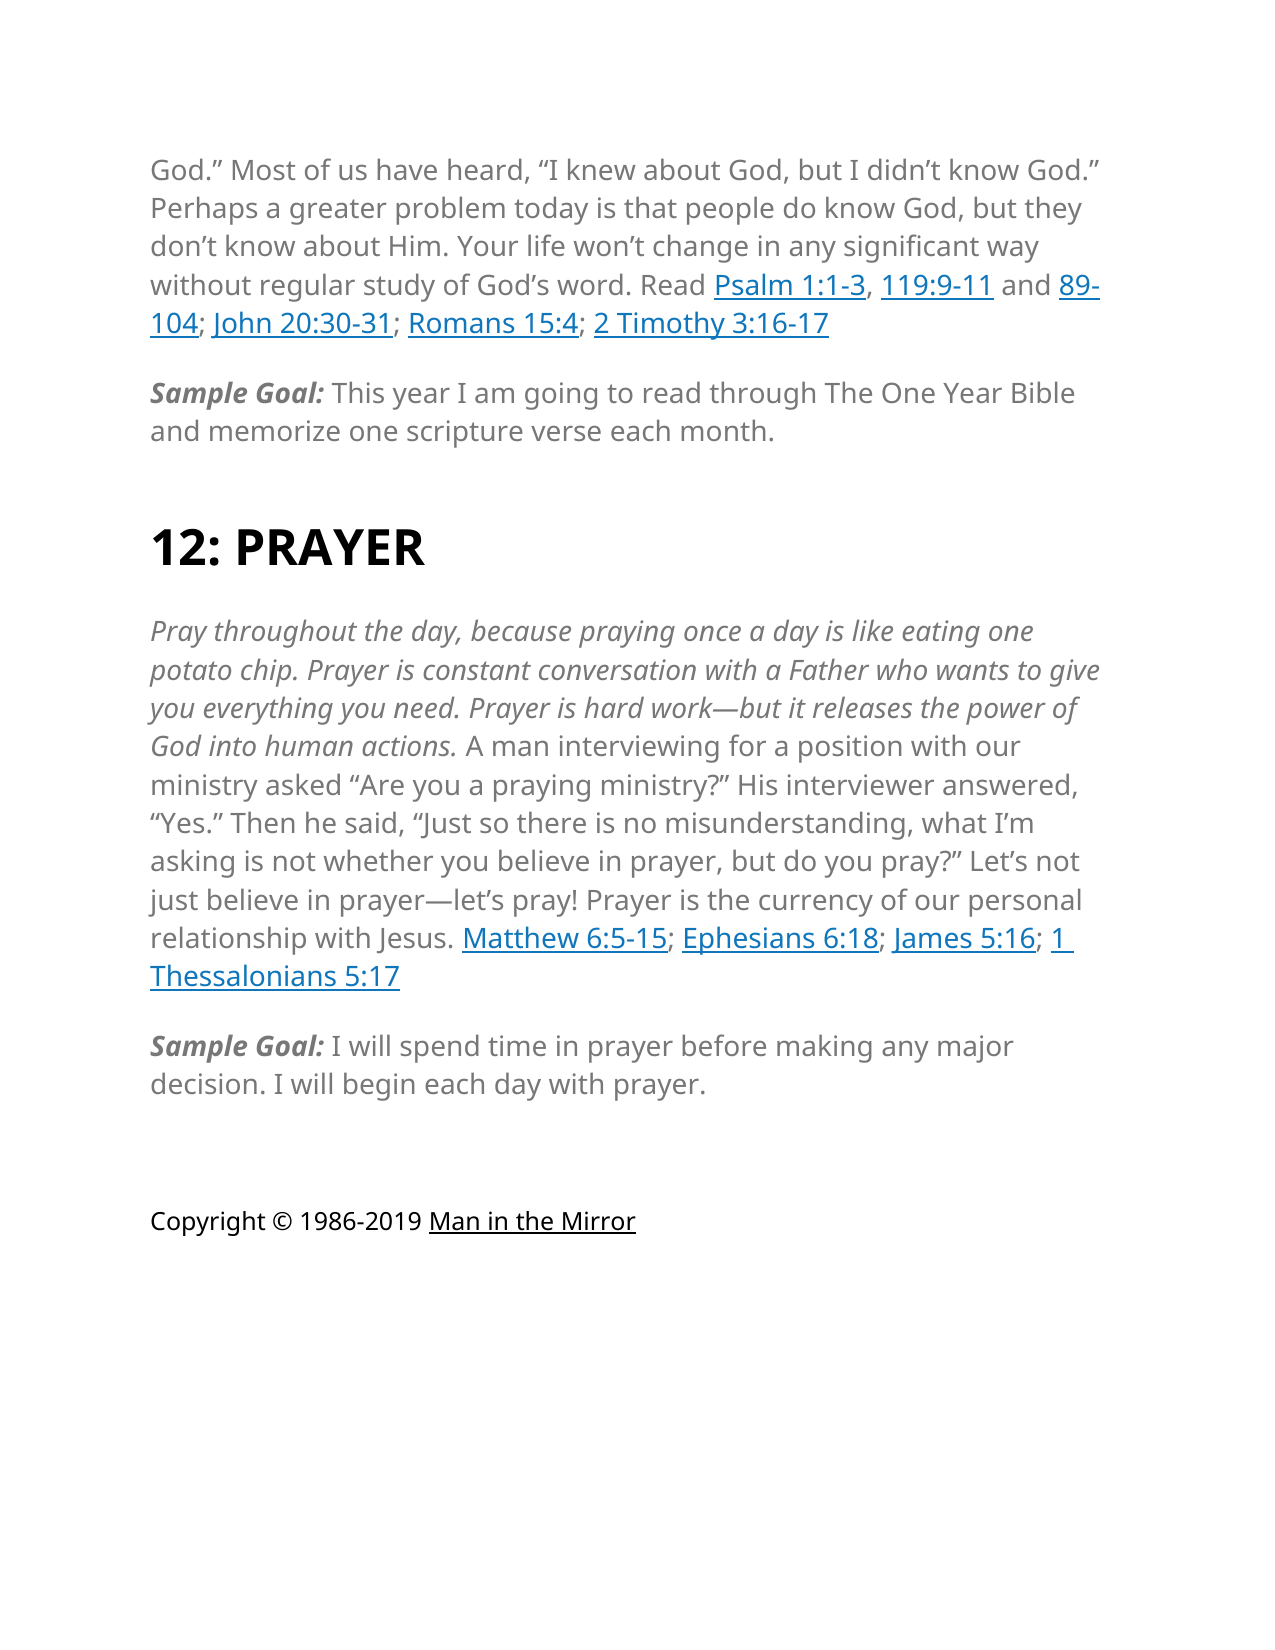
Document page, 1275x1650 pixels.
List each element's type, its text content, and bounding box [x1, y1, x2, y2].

text Pray throughout the day, because praying once a day is like eating one potato chip. Prayer is constant conversation with a Father who wants to give you everything you need. Prayer is hard work—but it releases the power of God into human actions. A man interviewing for a position with our ministry asked “Are you a praying ministry?” His interviewer answered, “Yes.” Then he said, “Just so there is no misunderstanding, what I’m asking is not whether you believe in prayer, but do you pray?” Let’s not just believe in prayer—let’s pray! Prayer is the currency of our personal relationship with Jesus. Matthew 6:5-15; Ephesians 6:18; James 5:16; 1 Thessalonians 5:17 [150, 611, 1125, 995]
text Sample Goal: I will spend time in prayer before making any major decision. I will begin each day with prayer. [150, 1026, 1125, 1103]
text Sample Goal: This year I am going to read through The One Year Bible and memorize one scripture verse each month. [150, 373, 1125, 449]
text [150, 150, 1125, 342]
text 12: PRAYER [150, 512, 1125, 580]
text Copyright © 1986-2019 Man in the Mirror [150, 1203, 1125, 1238]
